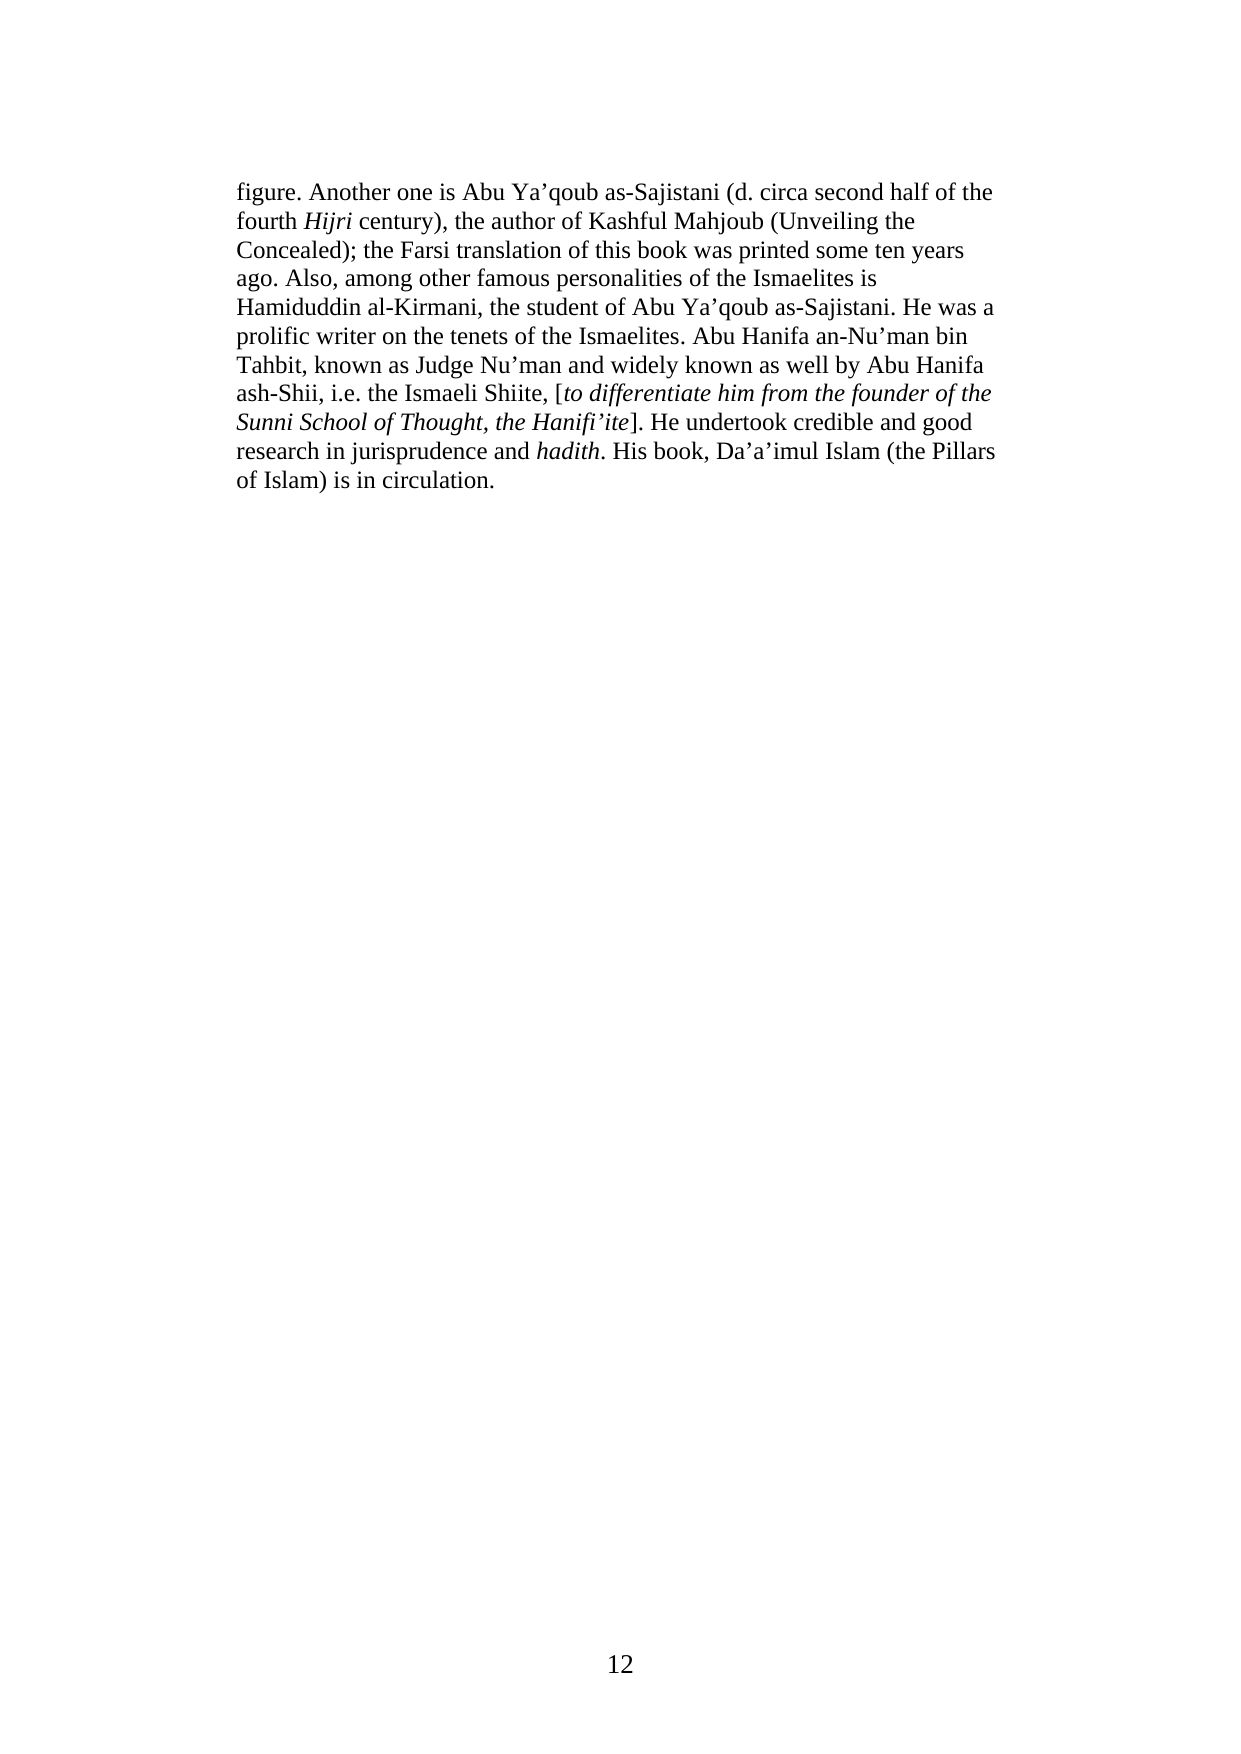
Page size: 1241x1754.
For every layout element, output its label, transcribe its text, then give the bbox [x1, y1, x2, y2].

text figure. Another one is Abu Ya’qoub as-Sajistani (d. circa second half of the fourth Hijri century), the author of Kashful Mahjoub (Unveiling the Concealed); the Farsi translation of this book was printed some ten years ago. Also, among other famous personalities of the Ismaelites is Hamiduddin al-Kirmani, the student of Abu Ya’qoub as-Sajistani. He was a prolific writer on the tenets of the Ismaelites. Abu Hanifa an-Nu’man bin Tahbit, known as Judge Nu’man and widely known as well by Abu Hanifa ash-Shii, i.e. the Ismaeli Shiite, [to differentiate him from the founder of the Sunni School of Thought, the Hanifi’ite]. He undertook credible and good research in jurisprudence and hadith. His book, Da’a’imul Islam (the Pillars of Islam) is in circulation. [236, 177, 1004, 493]
